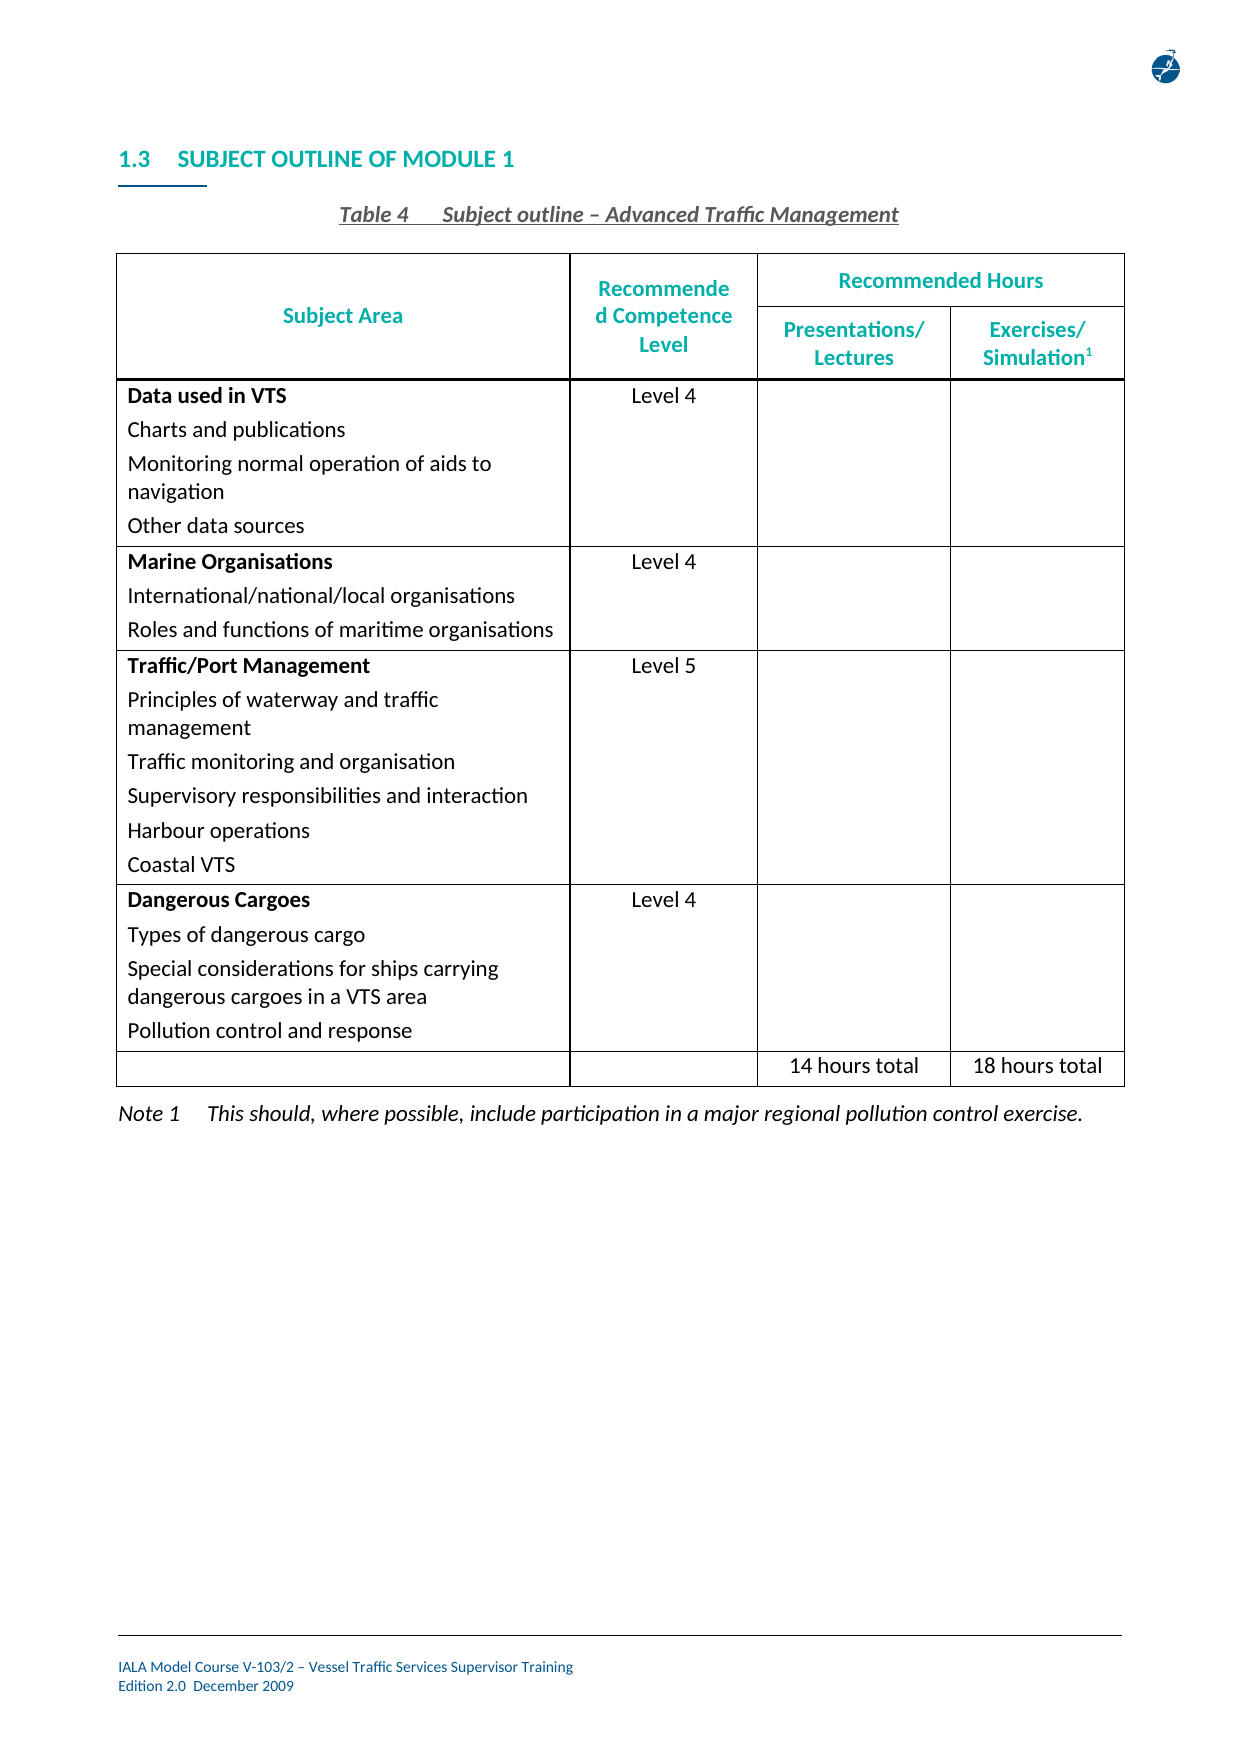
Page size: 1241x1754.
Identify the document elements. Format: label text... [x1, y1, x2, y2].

table_cell 14 hours total [758, 1052, 950, 1086]
table_header Recommended Competence Level [571, 254, 757, 378]
table_cell [951, 547, 1124, 650]
table_cell Presentations/ Lectures [758, 307, 950, 378]
table_cell [758, 547, 950, 650]
table_cell Data used in VTS Charts and publications Monitoring normal operation of aids to navigation Other data sources [117, 381, 569, 546]
text Note 1 This should, where possible, include participation in a major regional pollution control exercise. [118, 1099, 1122, 1127]
table_cell Level 5 [571, 651, 757, 884]
table_cell Level 4 [571, 885, 757, 1051]
table_header Recommended Hours [758, 254, 1124, 306]
table_cell Traffic/Port Management Principles of waterway and traffic management Traffic monitoring and organisation Supervisory responsibilities and interaction Harbour operations Coastal VTS [117, 651, 569, 884]
table_cell [951, 885, 1124, 1051]
table_cell 18 hours total [951, 1052, 1124, 1086]
table_cell [758, 381, 950, 546]
table_cell [951, 381, 1124, 546]
table_cell [951, 651, 1124, 884]
table_cell [117, 1052, 569, 1086]
table_cell [758, 885, 950, 1051]
subtitle SUBJECT OUTLINE OF MODULE 1 [118, 143, 1122, 174]
text Subject outline – Advanced Traffic Management [118, 200, 1122, 228]
table_cell [571, 1052, 757, 1086]
table_header Subject Area [117, 254, 569, 378]
table_cell Exercises/ Simulation1 [951, 307, 1124, 378]
table_cell Marine Organisations International/national/local organisations Roles and functions of maritime organisations [117, 547, 569, 650]
table_cell Dangerous Cargoes Types of dangerous cargo Special considerations for ships carrying dangerous cargoes in a VTS area Pollution control and response [117, 885, 569, 1051]
picture [1120, 0, 1239, 118]
table_cell Level 4 [571, 547, 757, 650]
table_cell Level 4 [571, 381, 757, 546]
table_cell [758, 651, 950, 884]
